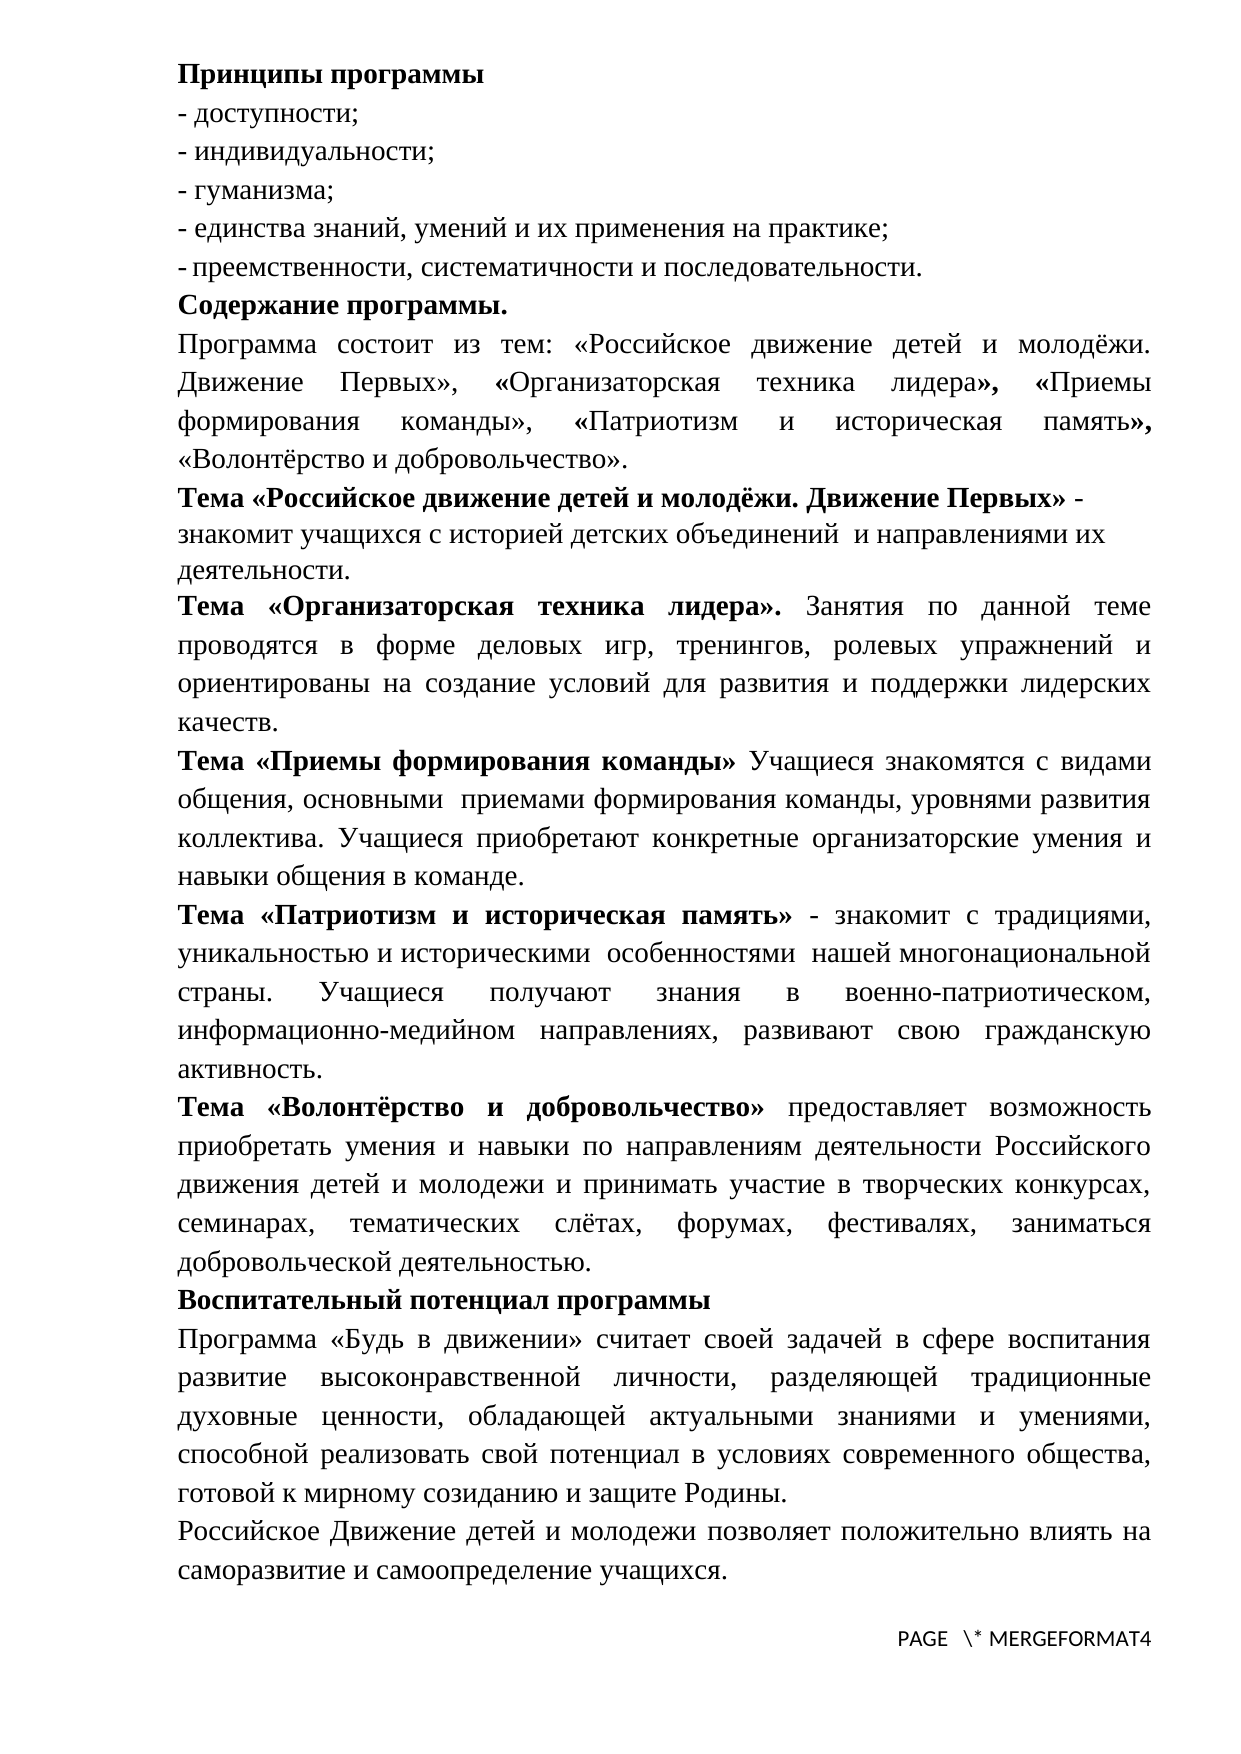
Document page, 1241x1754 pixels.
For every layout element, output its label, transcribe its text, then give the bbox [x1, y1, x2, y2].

text Воспитательный потенциал программы [177, 1282, 1152, 1316]
text Принципы программы [177, 56, 1152, 90]
text Тема «Приемы формирования команды» Учащиеся знакомятся с видами общения, основными приемами формирования команды, уровнями развития коллектива. Учащиеся приобретают конкретные организаторские умения и навыки общения в команде. [177, 743, 1152, 892]
text - доступности; [177, 95, 1152, 128]
text - единства знаний, умений и их применения на практике; [177, 210, 1152, 244]
text - гуманизма; [177, 172, 1152, 205]
text Тема «Волонтёрство и добровольчество» предоставляет возможность приобретать умения и навыки по направлениям деятельности Российского движения детей и молодежи и принимать участие в творческих конкурсах, семинарах, тематических слётах, форумах, фестивалях, заниматься добровольческой деятельностью. [177, 1089, 1152, 1277]
text Программа состоит из тем: «Российское движение детей и молодёжи. Движение Первых», «Организаторская техника лидера», «Приемы формирования команды», «Патриотизм и историческая память», «Волонтёрство и добровольчество». [177, 326, 1152, 475]
text - преемственности, систематичности и последовательности. [177, 249, 1152, 282]
text Тема «Организаторская техника лидера». Занятия по данной теме проводятся в форме деловых игр, тренингов, ролевых упражнений и ориентированы на создание условий для развития и поддержки лидерских качеств. [177, 588, 1152, 738]
text Программа «Будь в движении» считает своей задачей в сфере воспитания развитие высоконравственной личности, разделяющей традиционные духовные ценности, обладающей актуальными знаниями и умениями, способной реализовать свой потенциал в условиях современного общества, готовой к мирному созиданию и защите Родины. [177, 1321, 1152, 1508]
text - индивидуальности; [177, 133, 1152, 167]
text Российское Движение детей и молодежи позволяет положительно влиять на саморазвитие и самоопределение учащихся. [177, 1513, 1152, 1586]
text Тема «Патриотизм и историческая память» - знакомит с традициями, уникальностью и историческими особенностями нашей многонациональной страны. Учащиеся получают знания в военно-патриотическом, информационно-медийном направлениях, развивают свою гражданскую активность. [177, 897, 1152, 1084]
text Тема «Российское движение детей и молодёжи. Движение Первых» - знакомит учащихся с историей детских объединений и направлениями их деятельности. [177, 480, 1152, 586]
text Содержание программы. [177, 287, 1152, 321]
